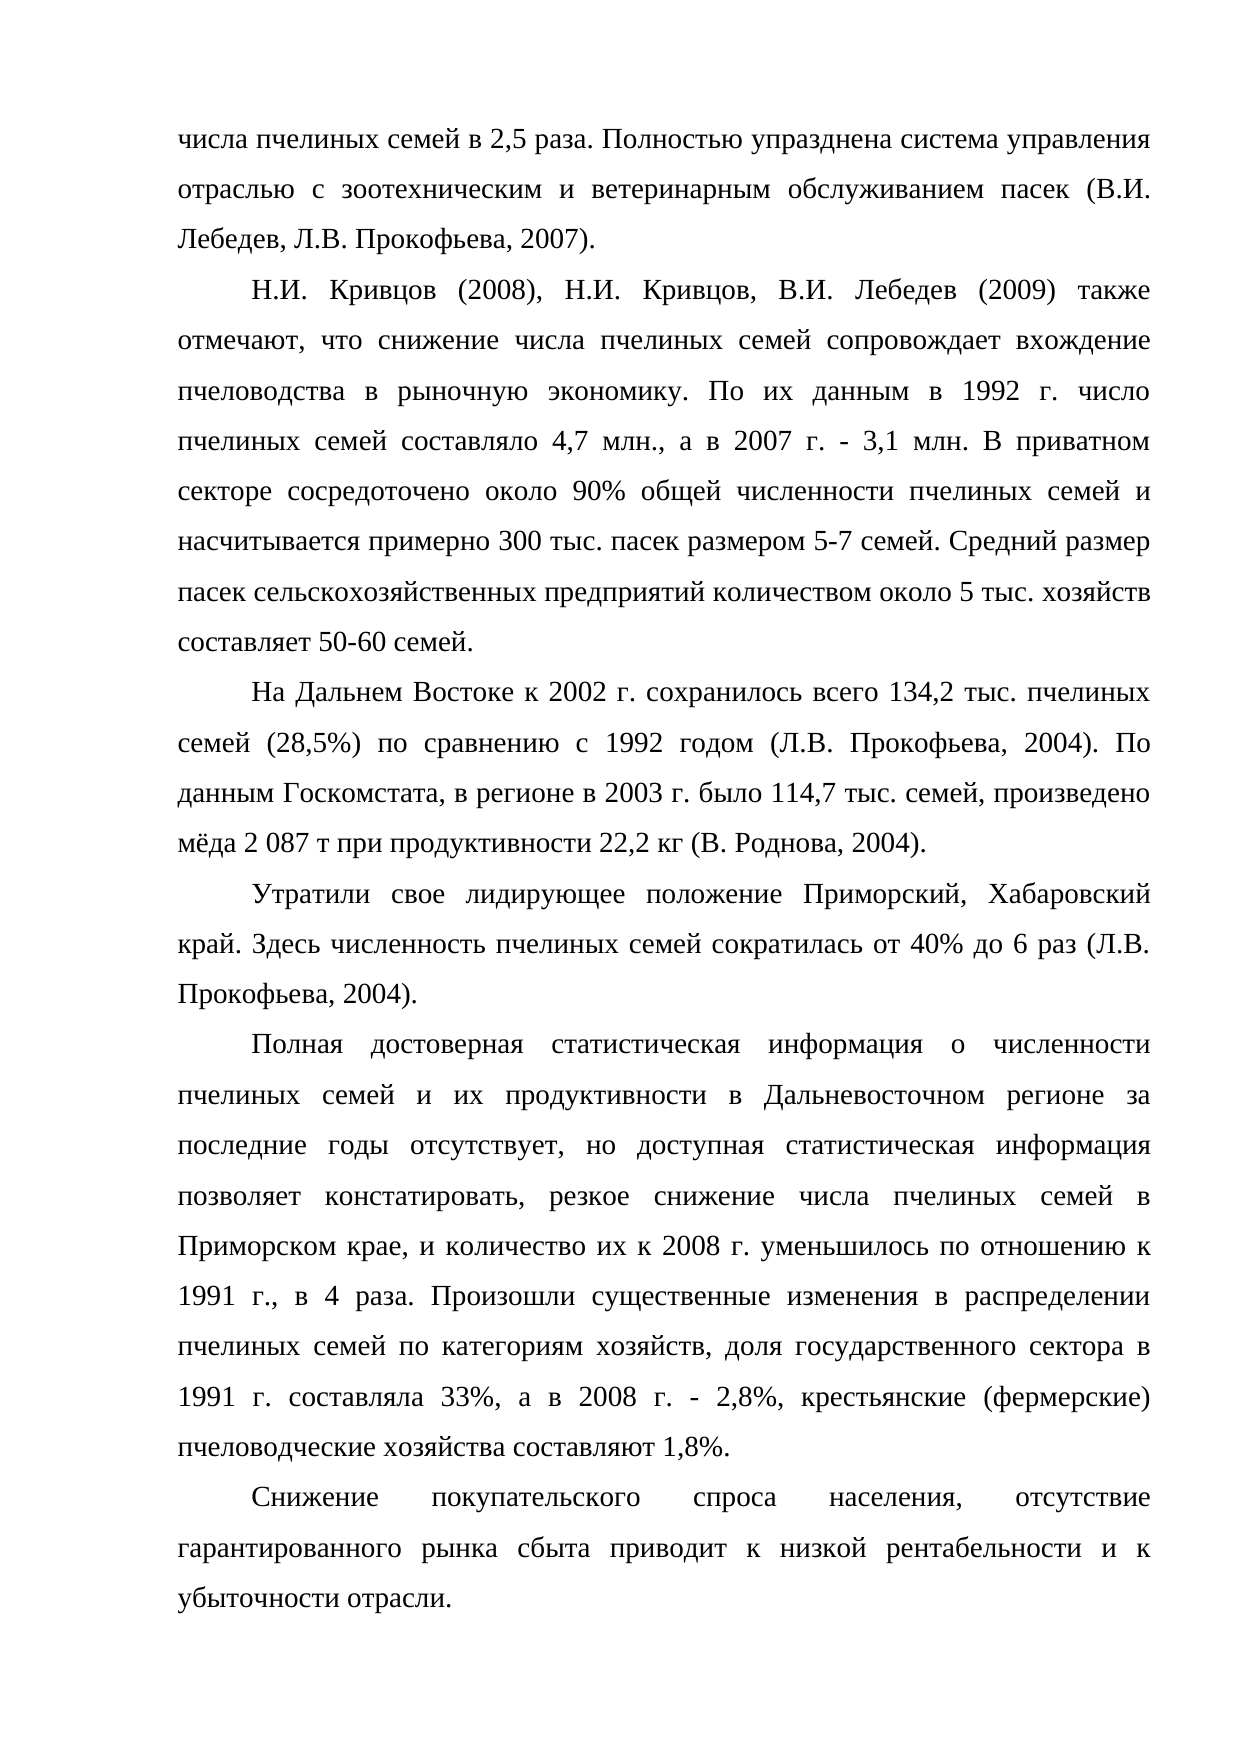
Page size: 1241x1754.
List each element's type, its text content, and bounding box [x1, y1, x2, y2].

text На Дальнем Востоке к . сохранилось всего 134,2 тыс. пчелиных семей (28,5%) по сравнению с 1992 годом (Л.В. Прокофьева, 2004). По данным Госкомстата, в регионе в . было 114,7 тыс. семей, произведено мёда 2 087 т при продуктивности (В. Роднова, 2004). [177, 674, 1152, 859]
text Утратили свое лидирующее положение Приморский, Хабаровский край. Здесь численность пчелиных семей сократилась от 40% до 6 раз (Л.В. Прокофьева, 2004). [177, 876, 1152, 1010]
text Полная достоверная статистическая информация о численности пчелиных семей и их продуктивности в Дальневосточном регионе за последние годы отсутствует, но доступная статистическая информация позволяет констатировать, резкое снижение числа пчелиных семей в Приморском крае, и количество их к . уменьшилось по отношению к ., в 4 раза. Произошли существенные изменения в распределении пчелиных семей по категориям хозяйств, доля государственного сектора в . составляла 33%, а в . - 2,8%, крестьянские (фермерские) пчеловодческие хозяйства составляют 1,8%. [177, 1027, 1152, 1463]
text Снижение покупательского спроса населения, отсутствие гарантированного рынка сбыта приводит к низкой рентабельности и к убыточности отрасли. [177, 1479, 1152, 1614]
text Н.И. Кривцов (2008), Н.И. Кривцов, В.И. Лебедев (2009) также отмечают, что снижение числа пчелиных семей сопровождает вхождение пчеловодства в рыночную экономику. По их данным в . число пчелиных семей составляло 4,7 млн., а в . - 3,1 млн. В приватном секторе сосредоточено около 90% общей численности пчелиных семей и насчитывается примерно 300 тыс. пасек размером 5-7 семей. Средний размер пасек сельскохозяйственных предприятий количеством около 5 тыс. хозяйств составляет 50-60 семей. [177, 272, 1152, 658]
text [177, 121, 1152, 255]
